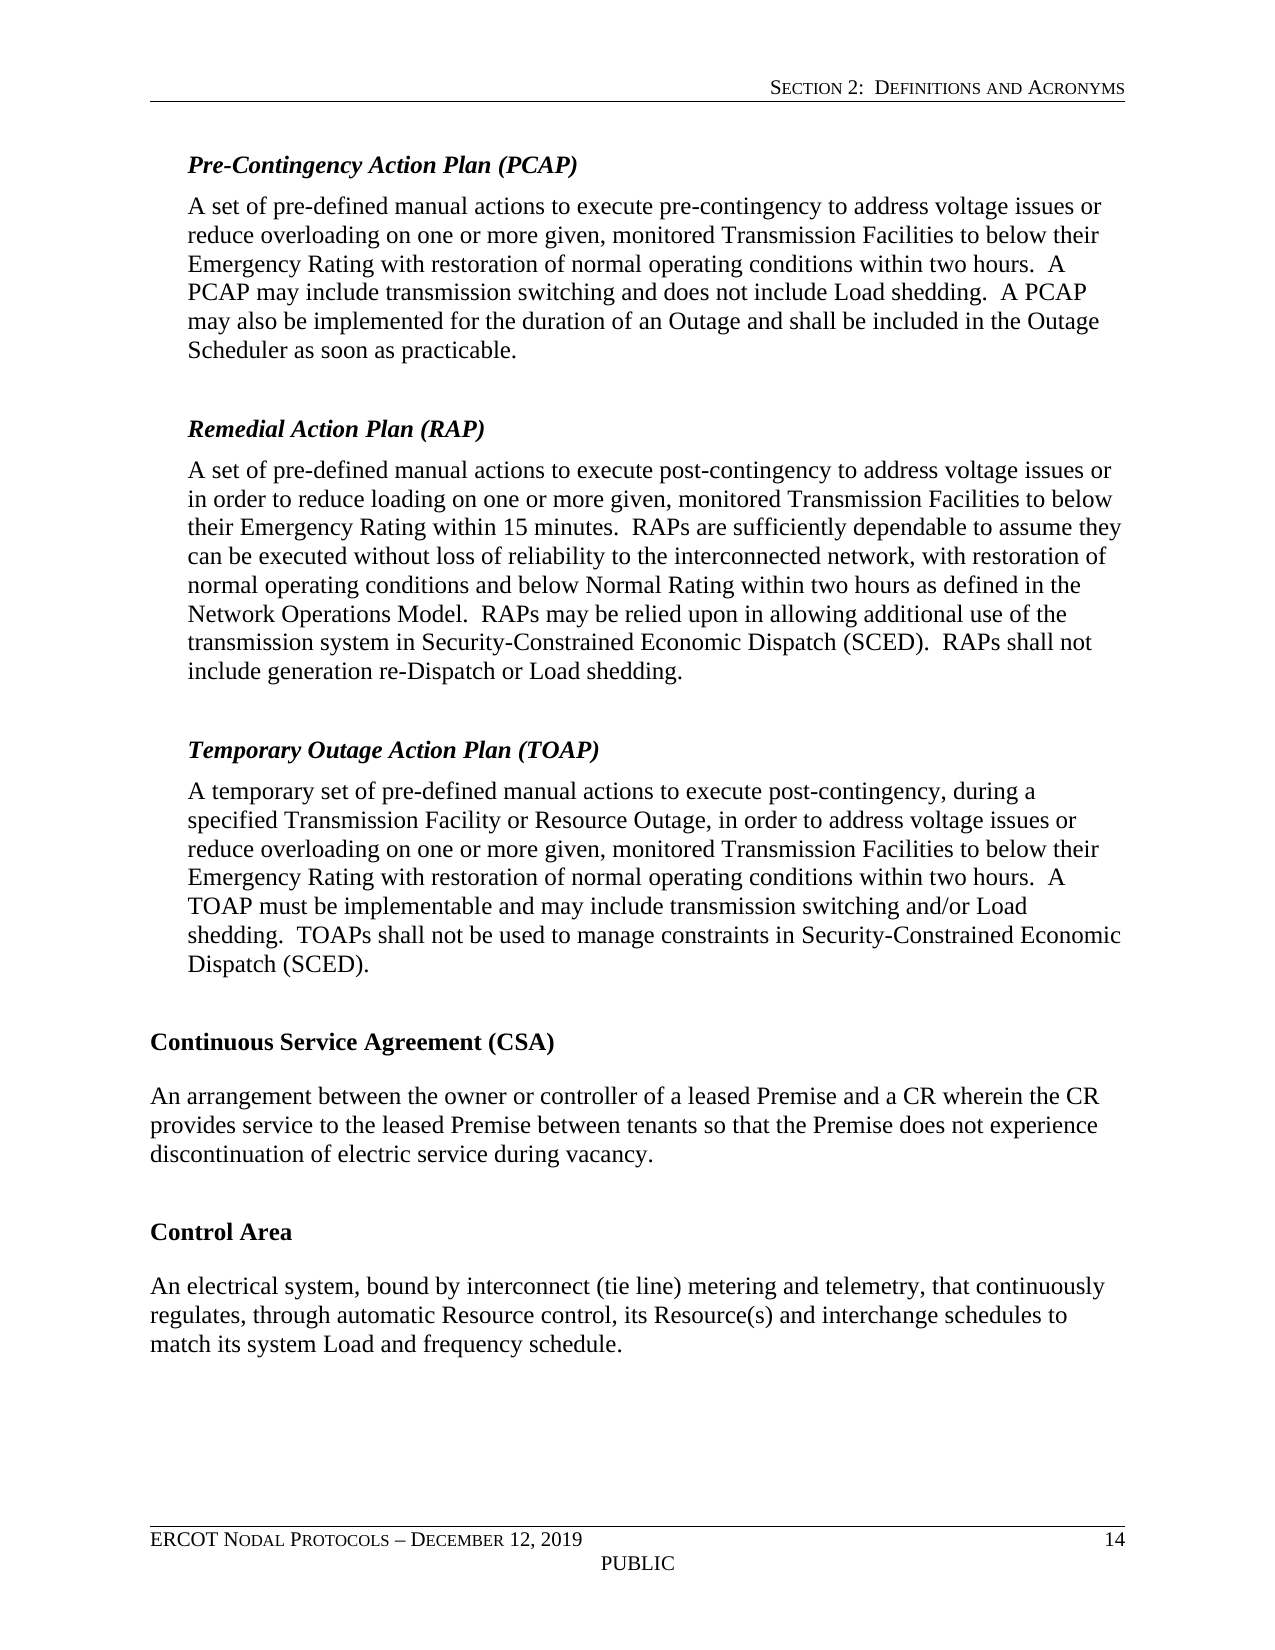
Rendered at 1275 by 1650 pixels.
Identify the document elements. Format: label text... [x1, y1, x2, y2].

text Continuous Service Agreement (CSA) [150, 1027, 1125, 1056]
text An arrangement between the owner or controller of a leased Premise and a CR wherein the CR provides service to the leased Premise between tenants so that the Premise does not experience discontinuation of electric service during vacancy. [150, 1081, 1125, 1167]
text Remedial Action Plan (RAP) [187, 414, 1125, 442]
text A set of pre-defined manual actions to execute pre-contingency to address voltage issues or reduce overloading on one or more given, monitored Transmission Facilities to below their Emergency Rating with restoration of normal operating conditions within two hours. A PCAP may include transmission switching and does not include Load shedding. A PCAP may also be implemented for the duration of an Outage and shall be included in the Outage Scheduler as soon as practicable. [187, 191, 1125, 364]
text Pre-Contingency Action Plan (PCAP) [187, 150, 1125, 179]
text A temporary set of pre-defined manual actions to execute post-contingency, during a specified Transmission Facility or Resource Outage, in order to address voltage issues or reduce overloading on one or more given, monitored Transmission Facilities to below their Emergency Rating with restoration of normal operating conditions within two hours. A TOAP must be implementable and may include transmission switching and/or Load shedding. TOAPs shall not be used to manage constraints in Security-Constrained Economic Dispatch (SCED). [187, 776, 1125, 977]
text An electrical system, bound by interconnect (tie line) metering and telemetry, that continuously regulates, through automatic Resource control, its Resource(s) and interchange schedules to match its system Load and frequency schedule. [150, 1271, 1125, 1357]
text Control Area [150, 1217, 1125, 1246]
text A set of pre-defined manual actions to execute post-contingency to address voltage issues or in order to reduce loading on one or more given, monitored Transmission Facilities to below their Emergency Rating within 15 minutes. RAPs are sufficiently dependable to assume they can be executed without loss of reliability to the interconnected network, with restoration of normal operating conditions and below Normal Rating within two hours as defined in the Network Operations Model. RAPs may be relied upon in allowing additional use of the transmission system in Security-Constrained Economic Dispatch (SCED). RAPs shall not include generation re-Dispatch or Load shedding. [187, 455, 1125, 685]
text Temporary Outage Action Plan (TOAP) [187, 735, 1125, 764]
